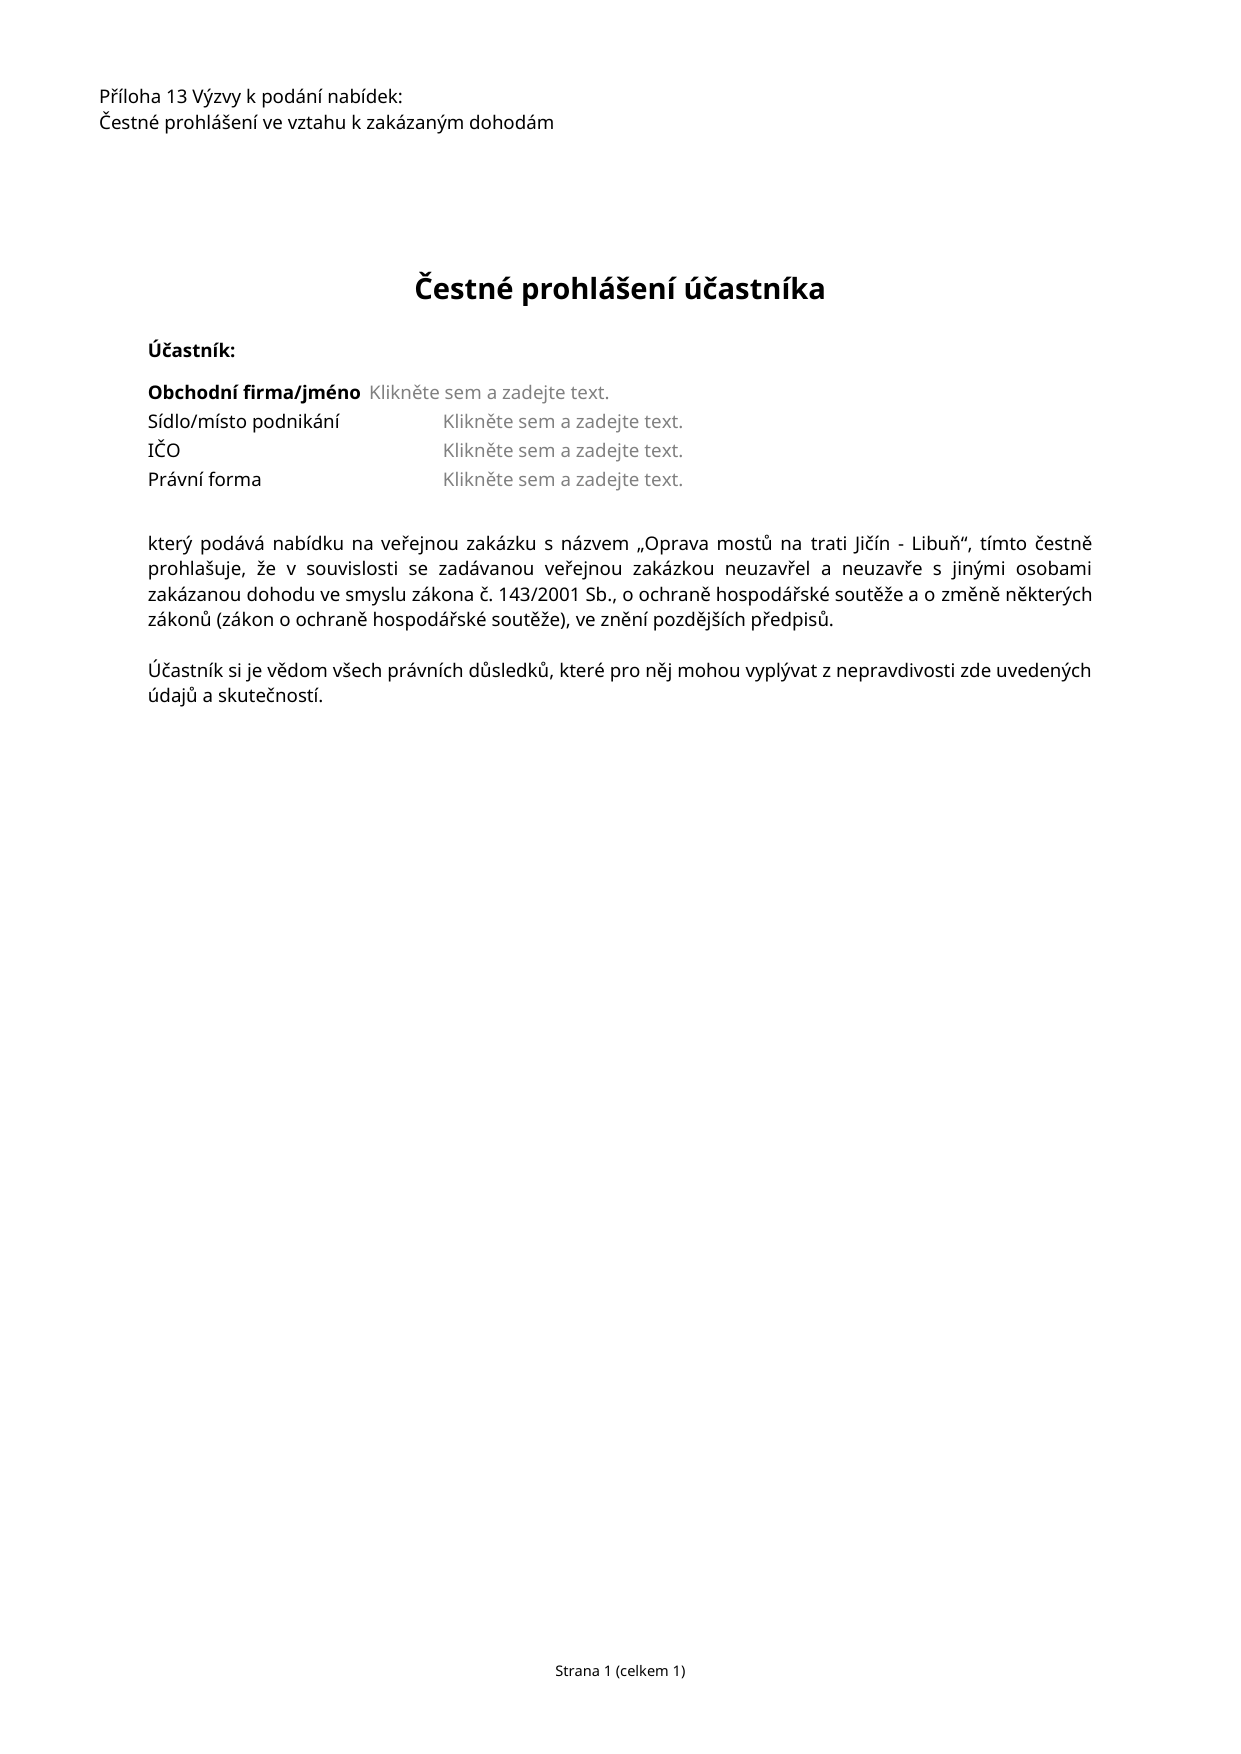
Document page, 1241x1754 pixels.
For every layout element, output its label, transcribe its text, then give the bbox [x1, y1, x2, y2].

text Účastník: [148, 333, 1093, 364]
text Účastník si je vědom všech právních důsledků, které pro něj mohou vyplývat z nepravdivosti zde uvedených údajů a skutečností. [148, 657, 1093, 708]
text Sídlo/místo podnikání [148, 405, 1093, 434]
text který podává nabídku na veřejnou zakázku s názvem „Oprava mostů na trati Jičín - Libuň“, tímto čestně prohlašuje, že v souvislosti se zadávanou veřejnou zakázkou neuzavřel a neuzavře s jinými osobami zakázanou dohodu ve smyslu zákona č. 143/2001 Sb., o ochraně hospodářské soutěže a o změně některých zákonů (zákon o ochraně hospodářské soutěže), ve znění pozdějších předpisů. [148, 530, 1093, 632]
text Právní forma [148, 463, 1093, 492]
title Čestné prohlášení účastníka [148, 268, 1093, 308]
text Obchodní firma/jméno [148, 376, 1093, 405]
text IČO [148, 434, 1093, 463]
